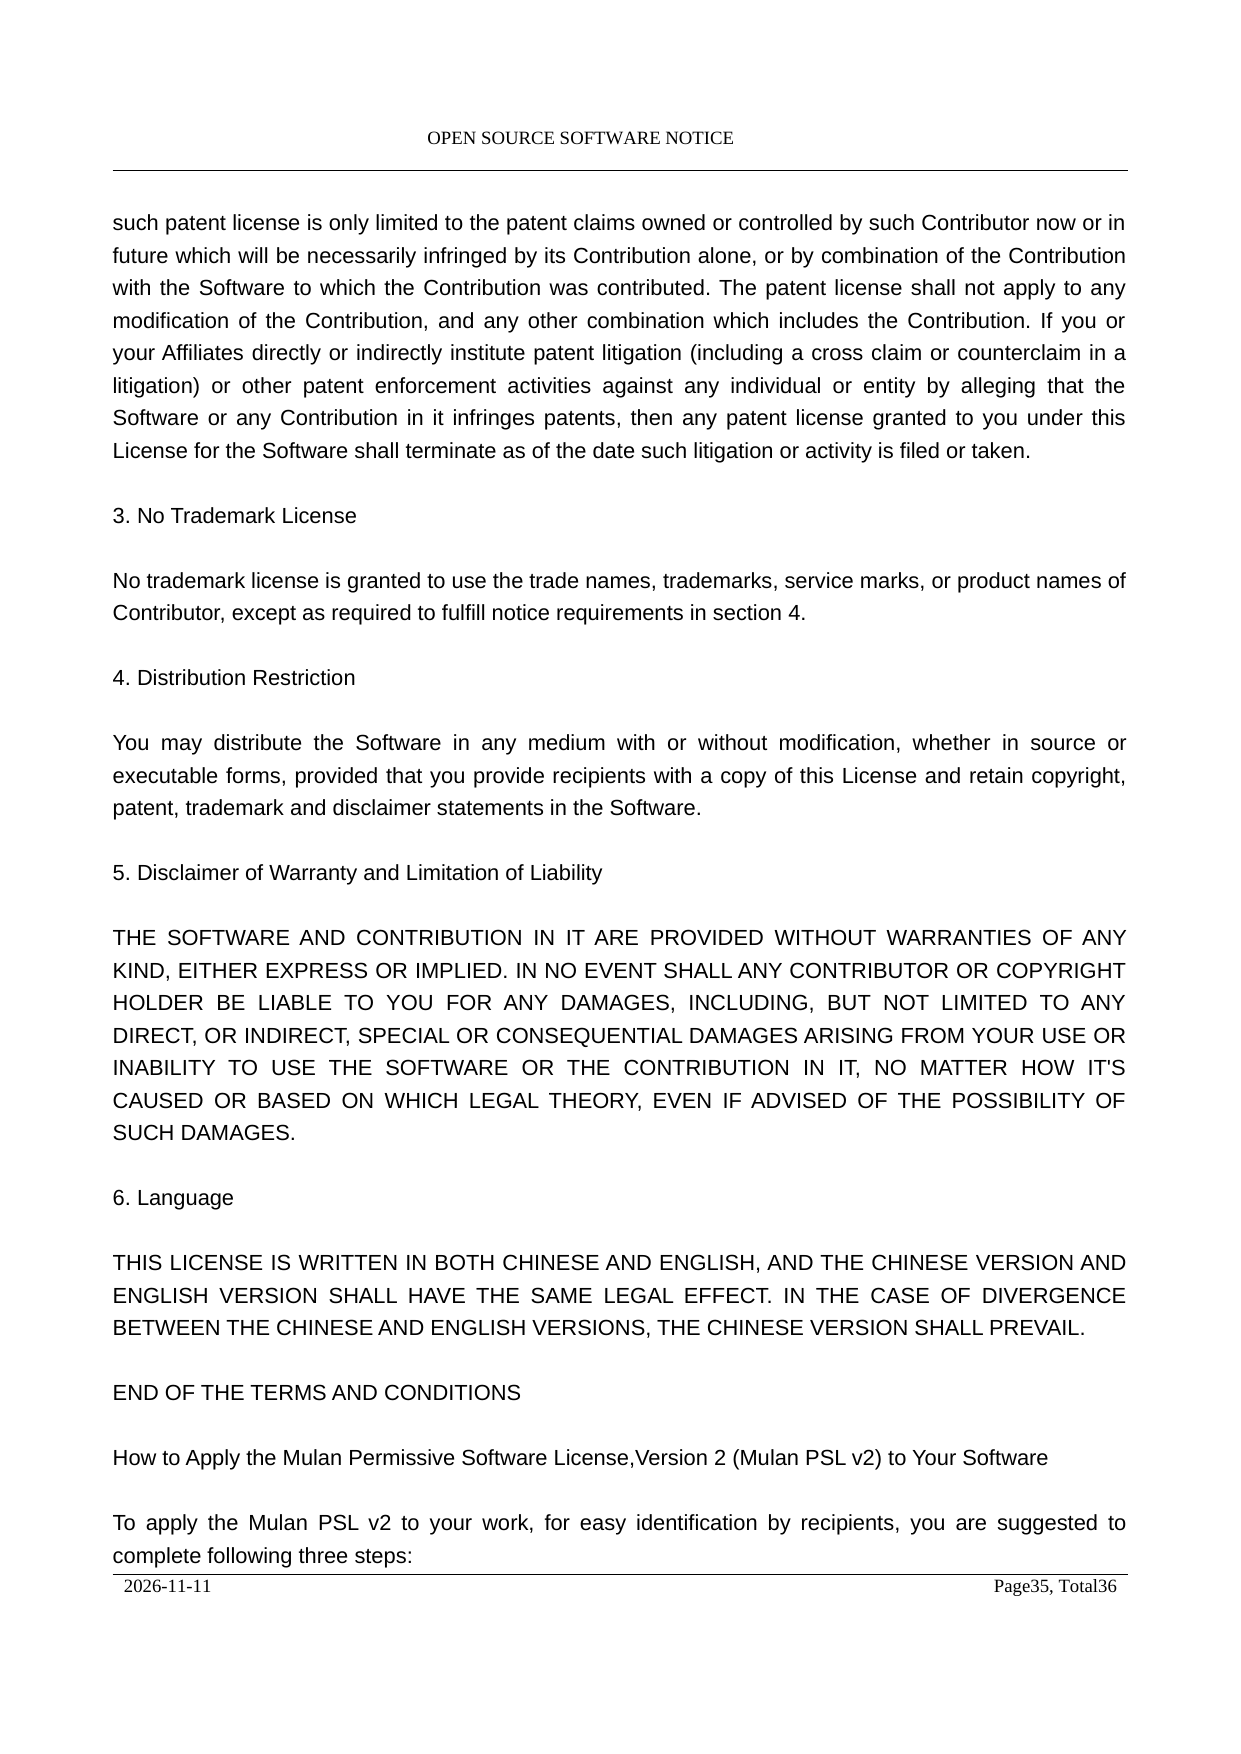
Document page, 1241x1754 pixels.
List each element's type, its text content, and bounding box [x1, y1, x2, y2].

text THIS LICENSE IS WRITTEN IN BOTH CHINESE AND ENGLISH, AND THE CHINESE VERSION AND ENGLISH VERSION SHALL HAVE THE SAME LEGAL EFFECT. IN THE CASE OF DIVERGENCE BETWEEN THE CHINESE AND ENGLISH VERSIONS, THE CHINESE VERSION SHALL PREVAIL. [112, 1246, 1128, 1344]
text 3. No Trademark License [112, 499, 1128, 531]
text You may distribute the Software in any medium with or without modification, whether in source or executable forms, provided that you provide recipients with a copy of this License and retain copyright, patent, trademark and disclaimer statements in the Software. [112, 726, 1128, 824]
text 4. Distribution Restriction [112, 661, 1128, 694]
text How to Apply the Mulan Permissive Software License,Version 2 (Mulan PSL v2) to Your Software [112, 1441, 1128, 1474]
text No trademark license is granted to use the trade names, trademarks, service marks, or product names of Contributor, except as required to fulfill notice requirements in section 4. [112, 564, 1128, 629]
text 6. Language [112, 1181, 1128, 1214]
text END OF THE TERMS AND CONDITIONS [112, 1376, 1128, 1409]
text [112, 206, 1128, 466]
text To apply the Mulan PSL v2 to your work, for easy identification by recipients, you are suggested to complete following three steps: [112, 1506, 1128, 1571]
text THE SOFTWARE AND CONTRIBUTION IN IT ARE PROVIDED WITHOUT WARRANTIES OF ANY KIND, EITHER EXPRESS OR IMPLIED. IN NO EVENT SHALL ANY CONTRIBUTOR OR COPYRIGHT HOLDER BE LIABLE TO YOU FOR ANY DAMAGES, INCLUDING, BUT NOT LIMITED TO ANY DIRECT, OR INDIRECT, SPECIAL OR CONSEQUENTIAL DAMAGES ARISING FROM YOUR USE OR INABILITY TO USE THE SOFTWARE OR THE CONTRIBUTION IN IT, NO MATTER HOW IT'S CAUSED OR BASED ON WHICH LEGAL THEORY, EVEN IF ADVISED OF THE POSSIBILITY OF SUCH DAMAGES. [112, 921, 1128, 1149]
text 5. Disclaimer of Warranty and Limitation of Liability [112, 856, 1128, 889]
